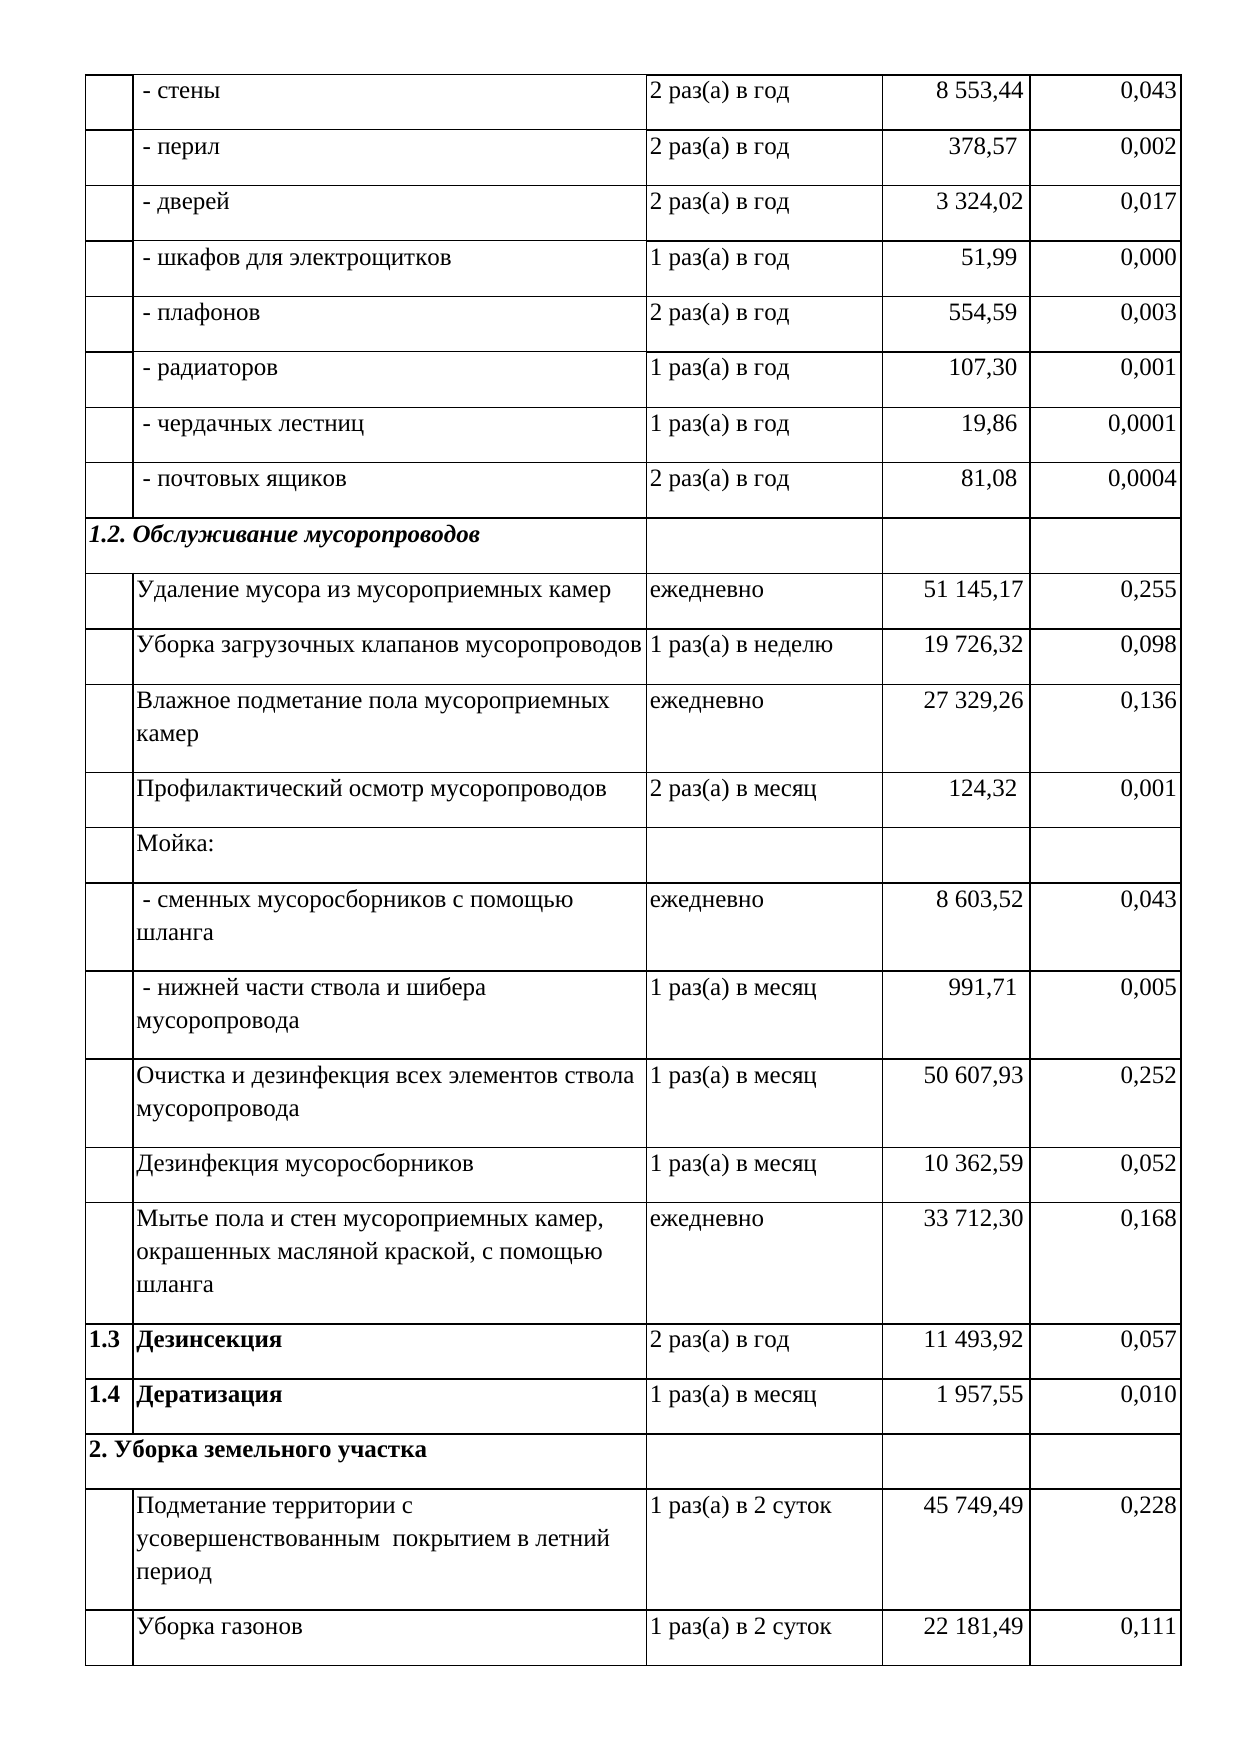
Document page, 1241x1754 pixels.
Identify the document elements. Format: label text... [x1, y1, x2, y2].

table_cell [86, 242, 132, 296]
table_cell ежедневно [647, 685, 882, 771]
table_cell 1 раз(а) в месяц [647, 1060, 882, 1146]
table_cell [86, 297, 132, 351]
table_cell 10 362,59 [883, 1148, 1029, 1202]
table_cell 8 553,44 [883, 76, 1029, 129]
table_cell 0,043 [1031, 884, 1180, 970]
table_cell 107,30 [883, 353, 1029, 406]
table_cell 0,0004 [1031, 463, 1180, 517]
table_cell 0,111 [1031, 1611, 1180, 1665]
table_cell Дезинсекция [134, 1325, 646, 1378]
table_cell ежедневно [647, 574, 882, 628]
table_cell 0,005 [1031, 972, 1180, 1058]
table_cell 1 957,55 [883, 1380, 1029, 1433]
table_cell [86, 1611, 132, 1665]
table_cell [86, 630, 132, 683]
table_cell Уборка загрузочных клапанов мусоропроводов [134, 630, 646, 683]
table_cell - нижней части ствола и шибера мусоропровода [134, 972, 646, 1058]
table_cell - шкафов для электрощитков [134, 241, 646, 296]
table_cell - дверей [134, 186, 646, 240]
table_cell 2 раз(а) в год [647, 131, 882, 185]
table_cell - стены [134, 75, 646, 129]
table_cell 0,043 [1031, 76, 1180, 129]
table_cell 0,0001 [1031, 408, 1180, 462]
table_cell 8 603,52 [883, 884, 1029, 970]
table_cell [883, 519, 1029, 573]
table_cell 2 раз(а) в год [647, 463, 882, 517]
table_cell [86, 186, 132, 240]
table_cell [86, 773, 132, 827]
table_cell - радиаторов [134, 352, 646, 406]
table_cell [86, 884, 132, 970]
table_cell 2 раз(а) в год [647, 297, 882, 351]
table_cell 0,136 [1031, 685, 1180, 771]
table_cell Подметание территории с усовершенствованным покрытием в летний период [134, 1490, 646, 1609]
table_cell [883, 1435, 1029, 1488]
table_cell 991,71 [883, 972, 1029, 1058]
table_cell 1 раз(а) в год [647, 353, 882, 406]
table_cell 2 раз(а) в месяц [647, 773, 882, 827]
table_cell 1.4 [86, 1380, 132, 1433]
table_cell [647, 828, 882, 882]
table_cell [1031, 519, 1180, 573]
table_cell [647, 1435, 882, 1488]
table_cell 1 раз(а) в 2 суток [647, 1611, 882, 1665]
table_cell Мойка: [134, 828, 646, 882]
table_cell - почтовых ящиков [134, 463, 646, 517]
table_cell 3 324,02 [883, 186, 1029, 240]
table_cell Дезинфекция мусоросборников [134, 1148, 646, 1202]
table_cell 51,99 [883, 242, 1029, 296]
table_cell 1 раз(а) в год [647, 242, 882, 296]
table_cell Мытье пола и стен мусороприемных камер, окрашенных масляной краской, с помощью шланга [134, 1203, 646, 1323]
table_cell 81,08 [883, 463, 1029, 517]
table_cell 11 493,92 [883, 1325, 1029, 1378]
table_cell [1031, 828, 1180, 882]
table_cell [86, 972, 132, 1058]
table_cell Уборка газонов [134, 1611, 646, 1665]
table_cell [86, 574, 132, 628]
table_cell - перил [134, 130, 646, 185]
table_cell 33 712,30 [883, 1203, 1029, 1323]
table_cell 0,098 [1031, 630, 1180, 683]
table_cell Влажное подметание пола мусороприемных камер [134, 685, 646, 771]
table_cell 2. Уборка земельного участка [86, 1435, 646, 1488]
table_cell 0,002 [1031, 131, 1180, 185]
table_cell Дератизация [134, 1380, 646, 1433]
table_cell 0,052 [1031, 1148, 1180, 1202]
table_cell 0,252 [1031, 1060, 1180, 1146]
table_cell 1 раз(а) в год [647, 408, 882, 462]
table_cell 51 145,17 [883, 574, 1029, 628]
table_cell [86, 1203, 132, 1323]
table_cell 50 607,93 [883, 1060, 1029, 1146]
table_cell - плафонов [134, 297, 646, 351]
table_cell 1 раз(а) в месяц [647, 1148, 882, 1202]
table_cell 1 раз(а) в месяц [647, 1380, 882, 1433]
table_cell 0,228 [1031, 1490, 1180, 1609]
table_cell 19,86 [883, 408, 1029, 462]
table_cell 1 раз(а) в месяц [647, 972, 882, 1058]
table_cell 1 раз(а) в неделю [647, 630, 882, 683]
table_cell [86, 131, 132, 185]
table_cell 0,000 [1031, 242, 1180, 296]
table_cell [86, 1148, 132, 1202]
table_cell 1.3 [86, 1325, 132, 1378]
table_cell 19 726,32 [883, 630, 1029, 683]
table_cell [86, 1060, 132, 1146]
table_cell - сменных мусоросборников с помощью шланга [134, 884, 646, 970]
table_cell [647, 519, 882, 573]
table_cell 45 749,49 [883, 1490, 1029, 1609]
table_cell 0,001 [1031, 353, 1180, 406]
table_cell [86, 76, 132, 129]
table_cell 0,255 [1031, 574, 1180, 628]
table_cell 0,057 [1031, 1325, 1180, 1378]
table_cell [86, 828, 132, 882]
table_cell [86, 1490, 132, 1609]
table_cell 1 раз(а) в 2 суток [647, 1490, 882, 1609]
table_cell 0,003 [1031, 297, 1180, 351]
table_cell [86, 408, 132, 462]
table_cell 124,32 [883, 773, 1029, 827]
table_cell 0,017 [1031, 186, 1180, 240]
table_cell 2 раз(а) в год [647, 76, 882, 129]
table_cell 2 раз(а) в год [647, 1325, 882, 1378]
table_cell - чердачных лестниц [134, 408, 646, 462]
table_cell 0,010 [1031, 1380, 1180, 1433]
table_cell 27 329,26 [883, 685, 1029, 771]
table_cell 0,001 [1031, 773, 1180, 827]
table_cell ежедневно [647, 1203, 882, 1323]
table_cell [86, 463, 132, 517]
table_cell 22 181,49 [883, 1611, 1029, 1665]
table_cell ежедневно [647, 884, 882, 970]
table_cell 554,59 [883, 297, 1029, 351]
table_cell [883, 828, 1029, 882]
table_cell [86, 353, 132, 406]
table_cell 2 раз(а) в год [647, 186, 882, 240]
table_cell Очистка и дезинфекция всех элементов ствола мусоропровода [134, 1060, 646, 1146]
table_cell 0,168 [1031, 1203, 1180, 1323]
table_cell Профилактический осмотр мусоропроводов [134, 773, 646, 827]
table_cell [86, 685, 132, 771]
table_cell [1031, 1435, 1180, 1488]
table_cell Удаление мусора из мусороприемных камер [134, 574, 646, 628]
table_cell 378,57 [883, 131, 1029, 185]
table_cell 1.2. Обслуживание мусоропроводов [86, 519, 646, 573]
